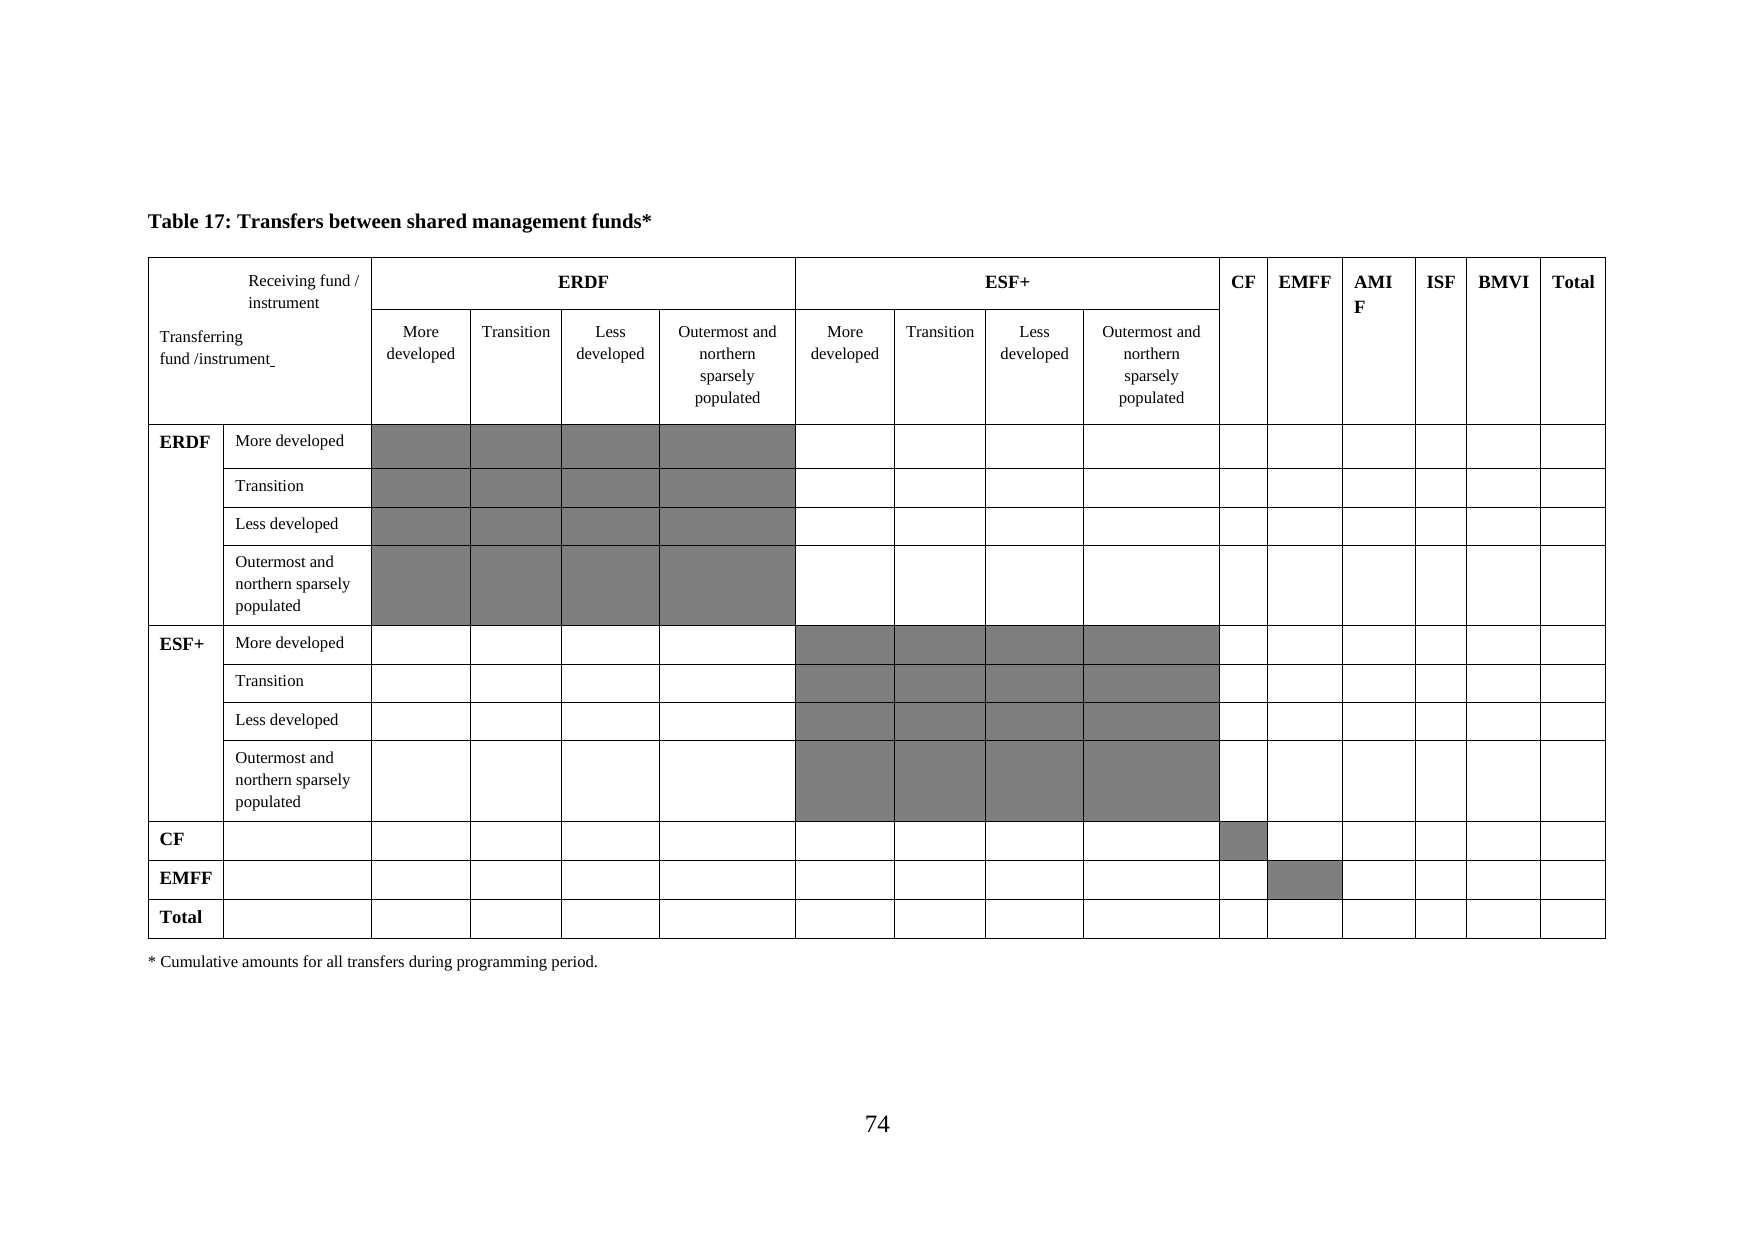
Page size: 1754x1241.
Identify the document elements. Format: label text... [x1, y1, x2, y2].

table_cell [660, 626, 795, 664]
table_cell [471, 425, 561, 468]
table_cell More developed [372, 310, 470, 424]
table_cell [562, 546, 659, 625]
table_cell [895, 900, 985, 938]
table_cell [1084, 900, 1219, 938]
table_cell [1084, 703, 1219, 740]
table_cell [660, 508, 795, 545]
table_cell [562, 703, 659, 740]
table_cell [895, 626, 985, 664]
table_cell [1268, 861, 1342, 899]
table_cell [986, 469, 1083, 507]
table_cell [1467, 822, 1540, 860]
table_cell [1220, 741, 1267, 821]
table_cell [796, 626, 894, 664]
table_cell [562, 626, 659, 664]
table_cell [1084, 626, 1219, 664]
table_cell Less developed [224, 508, 371, 545]
table_cell [660, 665, 795, 702]
table_cell ESF+ [149, 626, 223, 821]
table_cell [1343, 546, 1415, 625]
table_cell [1343, 665, 1415, 702]
table_cell [1084, 425, 1219, 468]
table_cell [471, 822, 561, 860]
table_cell Total [149, 900, 223, 938]
table_cell [372, 861, 470, 899]
table_cell [660, 741, 795, 821]
table_cell [1268, 469, 1342, 507]
table_cell [1343, 626, 1415, 664]
table_cell [372, 703, 470, 740]
table_cell [1541, 900, 1605, 938]
table_cell [471, 741, 561, 821]
table_cell [1416, 546, 1466, 625]
table_cell [1084, 546, 1219, 625]
table_cell [562, 741, 659, 821]
table_cell [372, 626, 470, 664]
table_cell [986, 508, 1083, 545]
table_cell [895, 741, 985, 821]
table_cell More developed [224, 626, 371, 664]
text * Cumulative amounts for all transfers during programming period. [148, 951, 1606, 971]
table_header BMVI [1467, 258, 1540, 424]
table_cell [796, 546, 894, 625]
table_cell [1541, 508, 1605, 545]
table_cell [986, 822, 1083, 860]
table_cell [1541, 665, 1605, 702]
table_cell [1416, 900, 1466, 938]
table_cell [895, 469, 985, 507]
table_cell [372, 741, 470, 821]
table_cell [1220, 626, 1267, 664]
table_cell [1541, 703, 1605, 740]
table_cell [471, 703, 561, 740]
table_cell [1416, 861, 1466, 899]
table_cell [986, 900, 1083, 938]
table_cell [1084, 508, 1219, 545]
table_cell [1467, 741, 1540, 821]
table_cell [1268, 546, 1342, 625]
table_cell [562, 425, 659, 468]
table_cell [1268, 508, 1342, 545]
table_cell [1268, 741, 1342, 821]
table_cell [1220, 546, 1267, 625]
table_cell [1220, 469, 1267, 507]
table_cell [562, 469, 659, 507]
table_header ESF+ [796, 258, 1219, 309]
table_cell [796, 469, 894, 507]
table_cell [562, 822, 659, 860]
table_header CF [1220, 258, 1267, 424]
table_cell [372, 425, 470, 468]
table_cell [1084, 822, 1219, 860]
table_cell [1416, 665, 1466, 702]
table_cell [660, 861, 795, 899]
table_cell [1467, 861, 1540, 899]
table_cell [1541, 425, 1605, 468]
table_cell [471, 900, 561, 938]
table_header AMIF [1343, 258, 1415, 424]
table_cell [986, 861, 1083, 899]
table_cell [1541, 469, 1605, 507]
table_cell [986, 665, 1083, 702]
table_cell EMFF [149, 861, 223, 899]
table_cell Less developed [562, 310, 659, 424]
table_cell [1467, 665, 1540, 702]
table_cell [1416, 425, 1466, 468]
table_cell [1084, 665, 1219, 702]
table_cell [1343, 508, 1415, 545]
table_cell [1084, 469, 1219, 507]
table_cell [471, 546, 561, 625]
table_cell [1467, 469, 1540, 507]
text Table 17: Transfers between shared management funds* [148, 209, 1606, 233]
table_cell [224, 900, 371, 938]
table_cell [562, 508, 659, 545]
table_cell Transition [224, 469, 371, 507]
table_cell [1467, 508, 1540, 545]
table_cell [1343, 703, 1415, 740]
table_cell [796, 665, 894, 702]
table_cell [1220, 508, 1267, 545]
table_cell [895, 425, 985, 468]
table_cell [660, 469, 795, 507]
table_cell [1541, 861, 1605, 899]
table_cell [660, 822, 795, 860]
table_cell [562, 861, 659, 899]
table_cell [660, 703, 795, 740]
table_cell [471, 508, 561, 545]
table_cell [796, 741, 894, 821]
table_cell Less developed [986, 310, 1083, 424]
table_cell [372, 508, 470, 545]
table_cell [796, 703, 894, 740]
table_cell [1416, 741, 1466, 821]
table_header Receiving fund / instrument Transferring fund /instrument [149, 258, 371, 424]
table_cell [1416, 822, 1466, 860]
table_cell [372, 546, 470, 625]
table_cell [1541, 626, 1605, 664]
table_cell [372, 822, 470, 860]
table_cell [1467, 703, 1540, 740]
table_cell [224, 822, 371, 860]
table_header Total [1541, 258, 1605, 424]
table_cell [1541, 822, 1605, 860]
table_cell Transition [224, 665, 371, 702]
table_cell Less developed [224, 703, 371, 740]
table_cell [1416, 469, 1466, 507]
table_cell [224, 861, 371, 899]
table_cell [1416, 508, 1466, 545]
table_cell [1268, 900, 1342, 938]
table_cell [1268, 425, 1342, 468]
table_cell [796, 822, 894, 860]
table_cell [471, 469, 561, 507]
table_header ERDF [372, 258, 795, 309]
table_cell Transition [895, 310, 985, 424]
table_cell [796, 900, 894, 938]
table_cell [1467, 900, 1540, 938]
table_cell [1220, 900, 1267, 938]
table_cell [895, 822, 985, 860]
table_cell [986, 703, 1083, 740]
table_cell [1541, 741, 1605, 821]
table_cell [1343, 822, 1415, 860]
table_cell [1467, 546, 1540, 625]
table_cell [1467, 425, 1540, 468]
table_cell More developed [796, 310, 894, 424]
table_cell [1220, 703, 1267, 740]
table_cell [796, 425, 894, 468]
table_cell [1220, 425, 1267, 468]
table_cell [895, 508, 985, 545]
table_cell [1467, 626, 1540, 664]
table_cell [1343, 741, 1415, 821]
table_cell [1343, 900, 1415, 938]
table_cell [1416, 626, 1466, 664]
table_cell Outermost and northern sparsely populated [224, 546, 371, 625]
table_cell [1416, 703, 1466, 740]
table_cell [660, 900, 795, 938]
table_cell [1268, 703, 1342, 740]
table_cell [1220, 665, 1267, 702]
table_cell Transition [471, 310, 561, 424]
table_cell [986, 425, 1083, 468]
table_cell [1541, 546, 1605, 625]
table_cell [562, 665, 659, 702]
table_cell ERDF [149, 425, 223, 625]
table_cell CF [149, 822, 223, 860]
table_cell [1268, 822, 1342, 860]
table_cell Outermost and northern sparsely populated [224, 741, 371, 821]
table_cell [895, 703, 985, 740]
table_cell [1268, 626, 1342, 664]
table_cell [796, 508, 894, 545]
table_cell [986, 546, 1083, 625]
table_cell [660, 425, 795, 468]
table_cell [796, 861, 894, 899]
table_cell [1343, 861, 1415, 899]
table_cell [986, 626, 1083, 664]
table_cell [562, 900, 659, 938]
table_cell [372, 900, 470, 938]
table_cell Outermost and northern sparsely populated [660, 310, 795, 424]
table_cell [1268, 665, 1342, 702]
table_cell [986, 741, 1083, 821]
table_cell [1084, 741, 1219, 821]
table_cell More developed [224, 425, 371, 468]
table_cell [895, 665, 985, 702]
table_cell [895, 546, 985, 625]
table_cell Outermost and northern sparsely populated [1084, 310, 1219, 424]
table_header ISF [1416, 258, 1466, 424]
table_cell [471, 626, 561, 664]
table_header EMFF [1268, 258, 1342, 424]
table_cell [372, 469, 470, 507]
table_cell [471, 665, 561, 702]
table_cell [372, 665, 470, 702]
table_cell [660, 546, 795, 625]
table_cell [471, 861, 561, 899]
table_cell [1084, 861, 1219, 899]
table_cell [1220, 822, 1267, 860]
table_cell [1343, 469, 1415, 507]
table_cell [1220, 861, 1267, 899]
table_cell [895, 861, 985, 899]
table_cell [1343, 425, 1415, 468]
